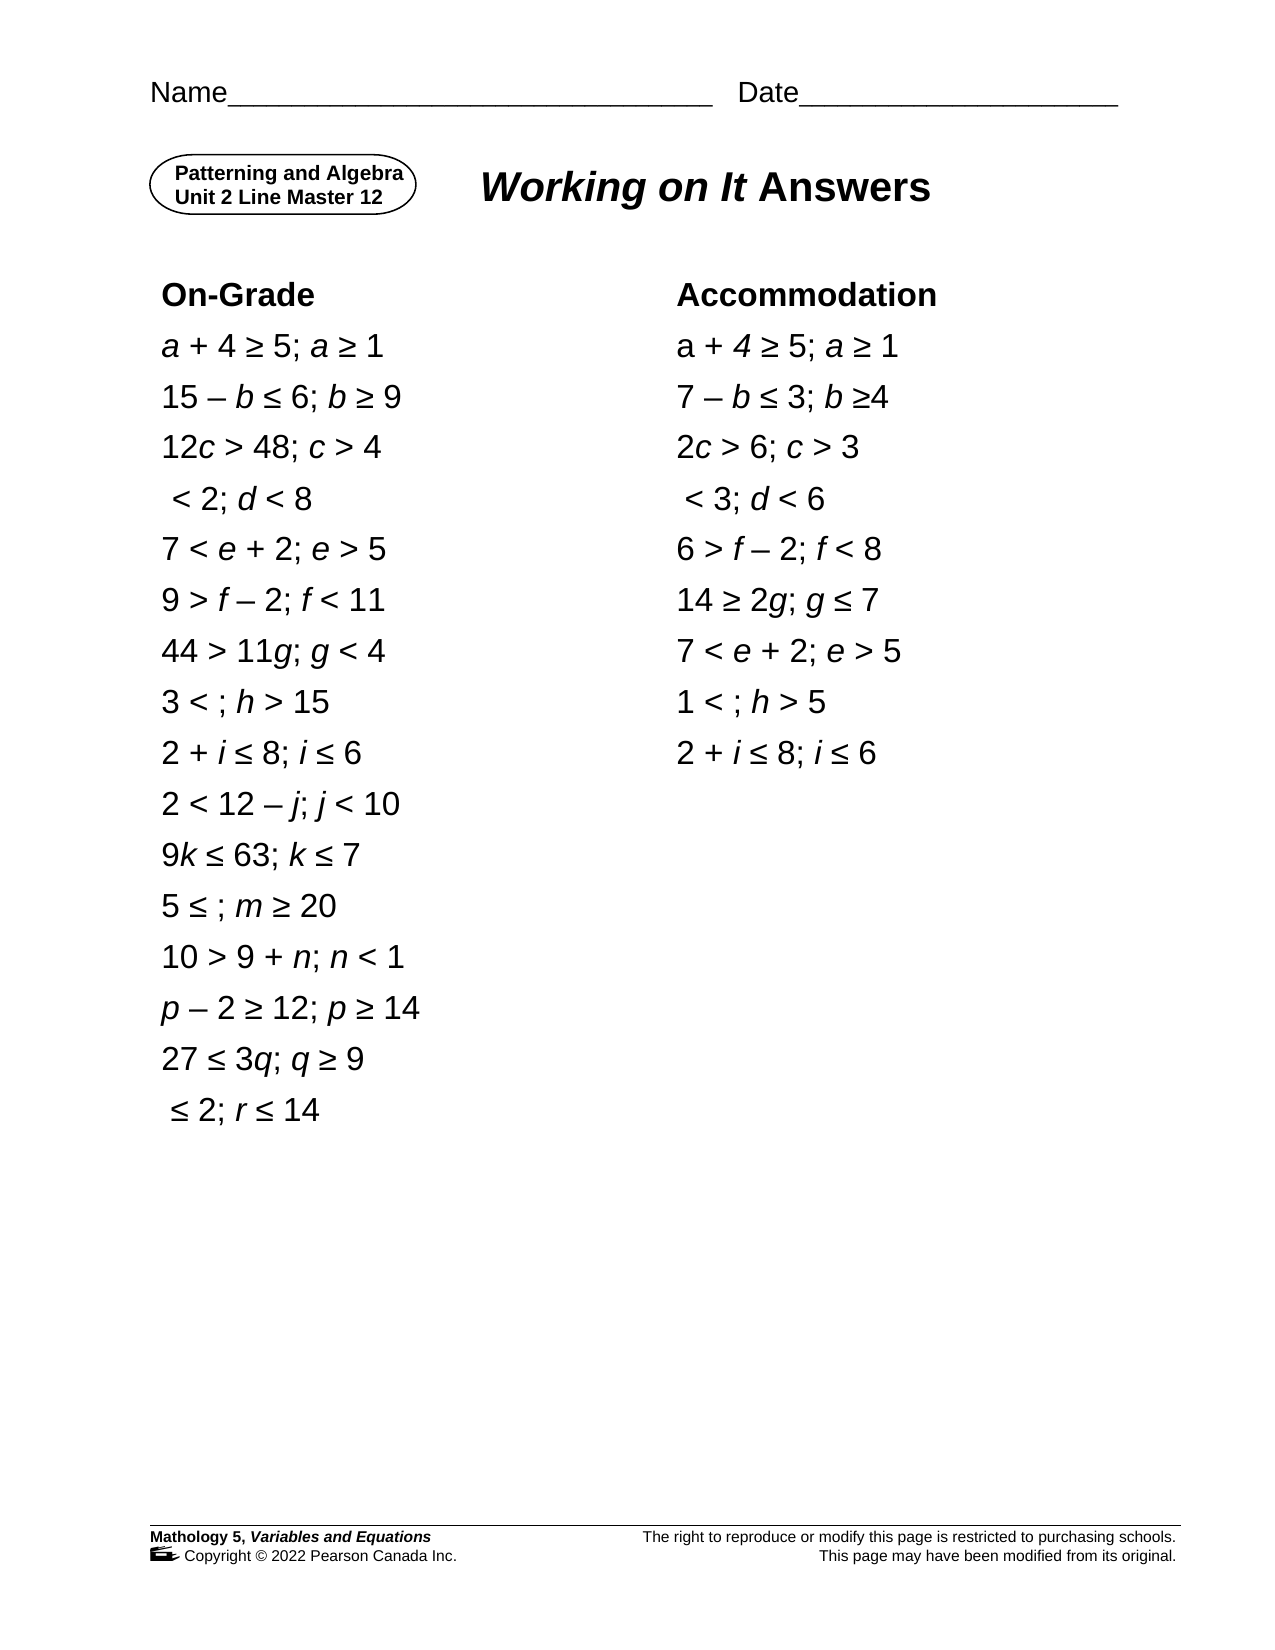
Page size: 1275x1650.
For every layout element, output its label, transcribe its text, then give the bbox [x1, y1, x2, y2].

table_header On-Grade a + 4 ≥ 5; a ≥ 1 15 – b ≤ 6; b ≥ 9 12c > 48; c > 4 < 2; d < 8 7 < e + 2; e > 5 9 > f – 2; f < 11 44 > 11g; g < 4 3 < ; h > 15 2 + i ≤ 8; i ≤ 6 2 < 12 – j; j < 10 9k ≤ 63; k ≤ 7 5 ≤ ; m ≥ 20 10 > 9 + n; n < 1 p – 2 ≥ 12; p ≥ 14 27 ≤ 3q; q ≥ 9 ≤ 2; r ≤ 14 [150, 275, 665, 1141]
picture [150, 1546, 180, 1561]
table_header Accommodation a + 4 ≥ 5; a ≥ 1 7 – b ≤ 3; b ≥4 2c > 6; c > 3 < 3; d < 6 6 > f – 2; f < 8 14 ≥ 2g; g ≤ 7 7 < e + 2; e > 5 1 < ; h > 5 2 + i ≤ 8; i ≤ 6 [665, 275, 1180, 1141]
